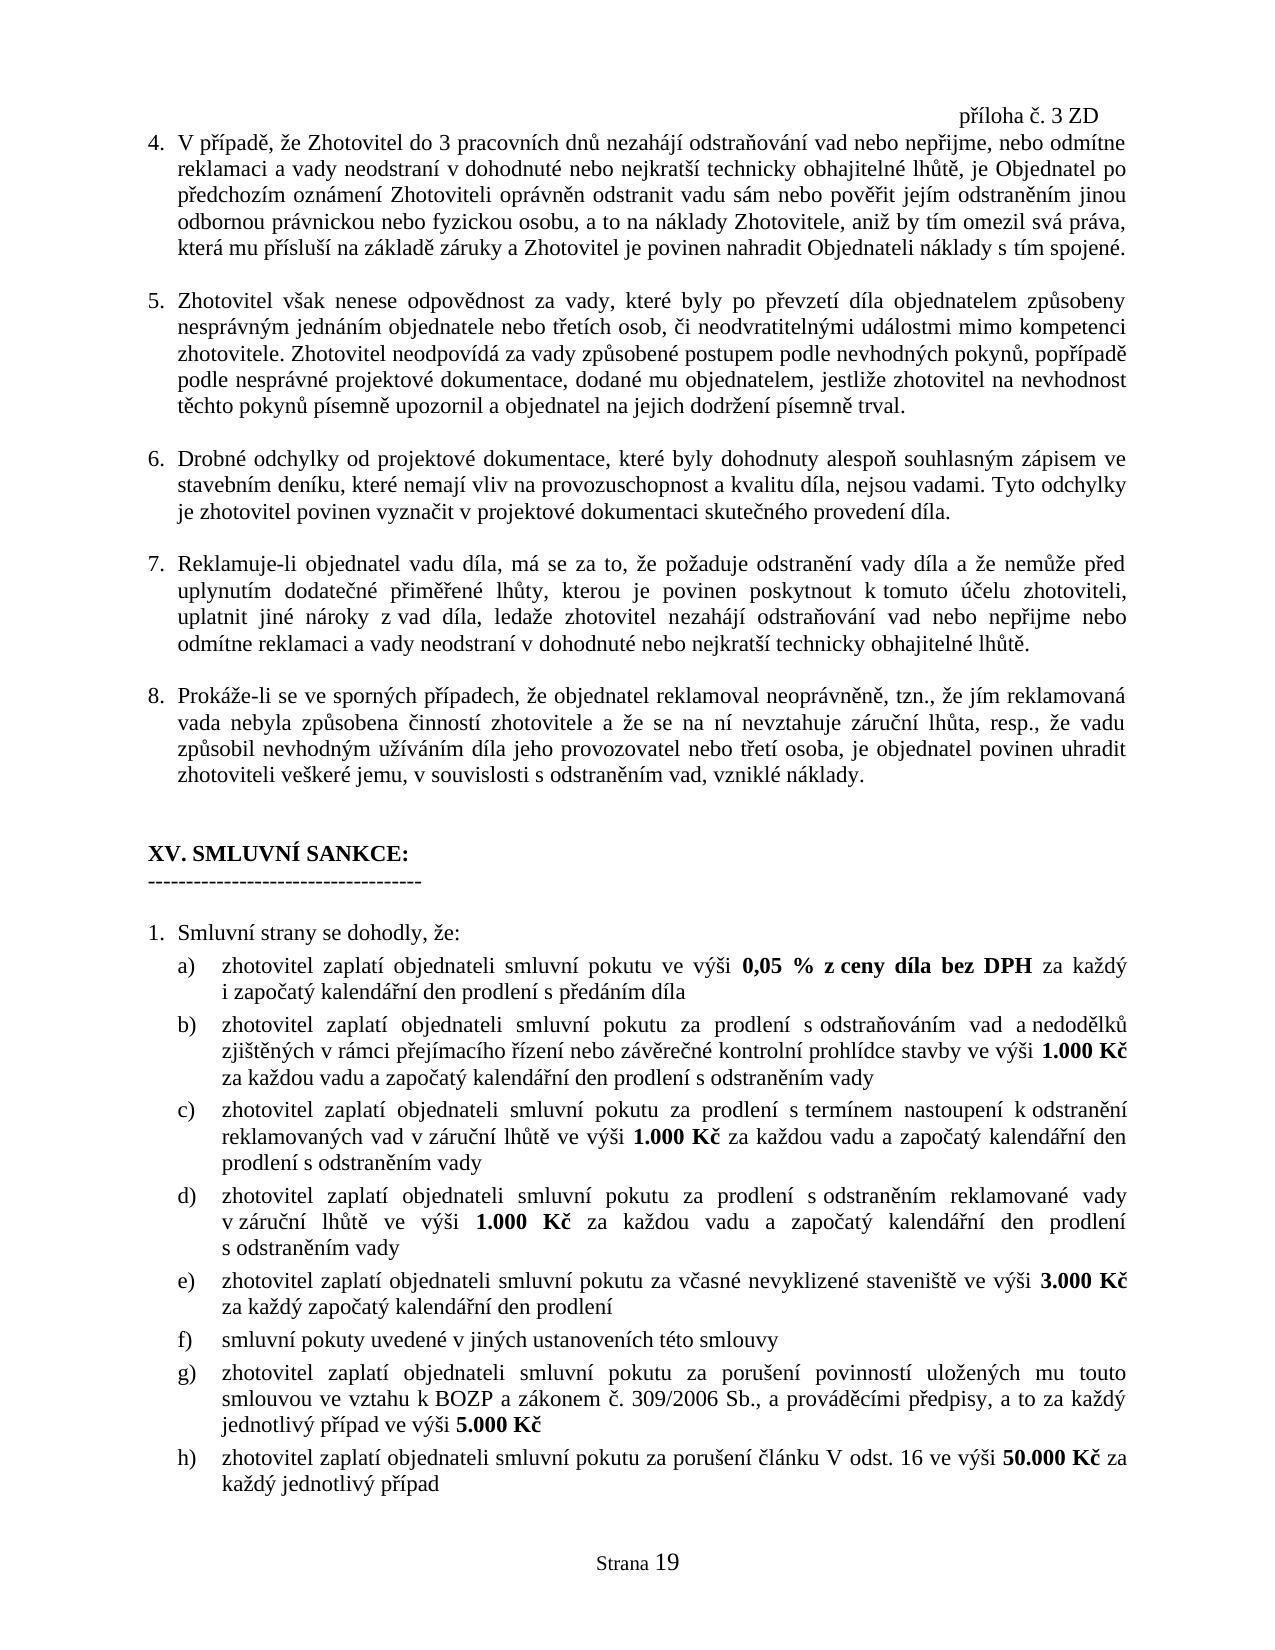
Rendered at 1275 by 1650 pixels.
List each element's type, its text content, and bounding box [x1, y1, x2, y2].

text ------------------------------------ [148, 867, 1137, 893]
list zhotovitel zaplatí objednateli smluvní pokutu za porušení povinností uložených mu touto smlouvou ve vztahu k BOZP a zákonem č. 309/2006 Sb., a prováděcími předpisy, a to za každý jednotlivý případ ve výši 5.000 Kč [177, 1358, 1127, 1438]
list Prokáže-li se ve sporných případech, že objednatel reklamoval neoprávněně, tzn., že jím reklamovaná vada nebyla způsobena činností zhotovitele a že se na ní nevztahuje záruční lhůta, resp., že vadu způsobil nevhodným užíváním díla jeho provozovatel nebo třetí osoba, je objednatel povinen uhradit zhotoviteli veškeré jemu, v souvislosti s odstraněním vad, vzniklé náklady. [148, 682, 1127, 788]
list zhotovitel zaplatí objednateli smluvní pokutu za porušení článku V odst. 16 ve výši 50.000 Kč za každý jednotlivý případ [177, 1444, 1127, 1497]
list Drobné odchylky od projektové dokumentace, které byly dohodnuty alespoň souhlasným zápisem ve stavebním deníku, které nemají vliv na provozuschopnost a kvalitu díla, nejsou vadami. Tyto odchylky je zhotovitel povinen vyznačit v projektové dokumentaci skutečného provedení díla. [148, 445, 1127, 524]
list smluvní pokuty uvedené v jiných ustanoveních této smlouvy [177, 1326, 1127, 1352]
text 1. Smluvní strany se dohodly, že: [148, 919, 1127, 946]
text XV. SMLUVNÍ SANKCE: [148, 840, 1137, 867]
list zhotovitel zaplatí objednateli smluvní pokutu za prodlení s termínem nastoupení k odstranění reklamovaných vad v záruční lhůtě ve výši 1.000 Kč za každou vadu a započatý kalendářní den prodlení s odstraněním vady [177, 1096, 1127, 1175]
list Reklamuje-li objednatel vadu díla, má se za to, že požaduje odstranění vady díla a že nemůže před uplynutím dodatečné přiměřené lhůty, kterou je povinen poskytnout k tomuto účelu zhotoviteli, uplatnit jiné nároky z vad díla, ledaže zhotovitel nezahájí odstraňování vad nebo nepřijme nebo odmítne reklamaci a vady neodstraní v dohodnuté nebo nejkratší technicky obhajitelné lhůtě. [148, 551, 1127, 656]
list zhotovitel zaplatí objednateli smluvní pokutu za včasné nevyklizené staveniště ve výši 3.000 Kč za každý započatý kalendářní den prodlení [177, 1267, 1127, 1320]
list zhotovitel zaplatí objednateli smluvní pokutu za prodlení s odstraňováním vad a nedodělků zjištěných v rámci přejímacího řízení nebo závěrečné kontrolní prohlídce stavby ve výši 1.000 Kč za každou vadu a započatý kalendářní den prodlení s odstraněním vady [177, 1011, 1127, 1090]
list zhotovitel zaplatí objednateli smluvní pokutu ve výši 0,05 % z ceny díla bez DPH za každý i započatý kalendářní den prodlení s předáním díla [177, 952, 1127, 1005]
list Zhotovitel však nenese odpovědnost za vady, které byly po převzetí díla objednatelem způsobeny nesprávným jednáním objednatele nebo třetích osob, či neodvratitelnými událostmi mimo kompetenci zhotovitele. Zhotovitel neodpovídá za vady způsobené postupem podle nevhodných pokynů, popřípadě podle nesprávné projektové dokumentace, dodané mu objednatelem, jestliže zhotovitel na nevhodnost těchto pokynů písemně upozornil a objednatel na jejich dodržení písemně trval. [148, 287, 1127, 419]
list zhotovitel zaplatí objednateli smluvní pokutu za prodlení s odstraněním reklamované vady v záruční lhůtě ve výši 1.000 Kč za každou vadu a započatý kalendářní den prodlení s odstraněním vady [177, 1182, 1127, 1261]
list V případě, že Zhotovitel do 3 pracovních dnů nezahájí odstraňování vad nebo nepřijme, nebo odmítne reklamaci a vady neodstraní v dohodnuté nebo nejkratší technicky obhajitelné lhůtě, je Objednatel po předchozím oznámení Zhotoviteli oprávněn odstranit vadu sám nebo pověřit jejím odstraněním jinou odbornou právnickou nebo fyzickou osobu, a to na náklady Zhotovitele, aniž by tím omezil svá práva, která mu přísluší na základě záruky a Zhotovitel je povinen nahradit Objednateli náklady s tím spojené. [148, 129, 1127, 261]
